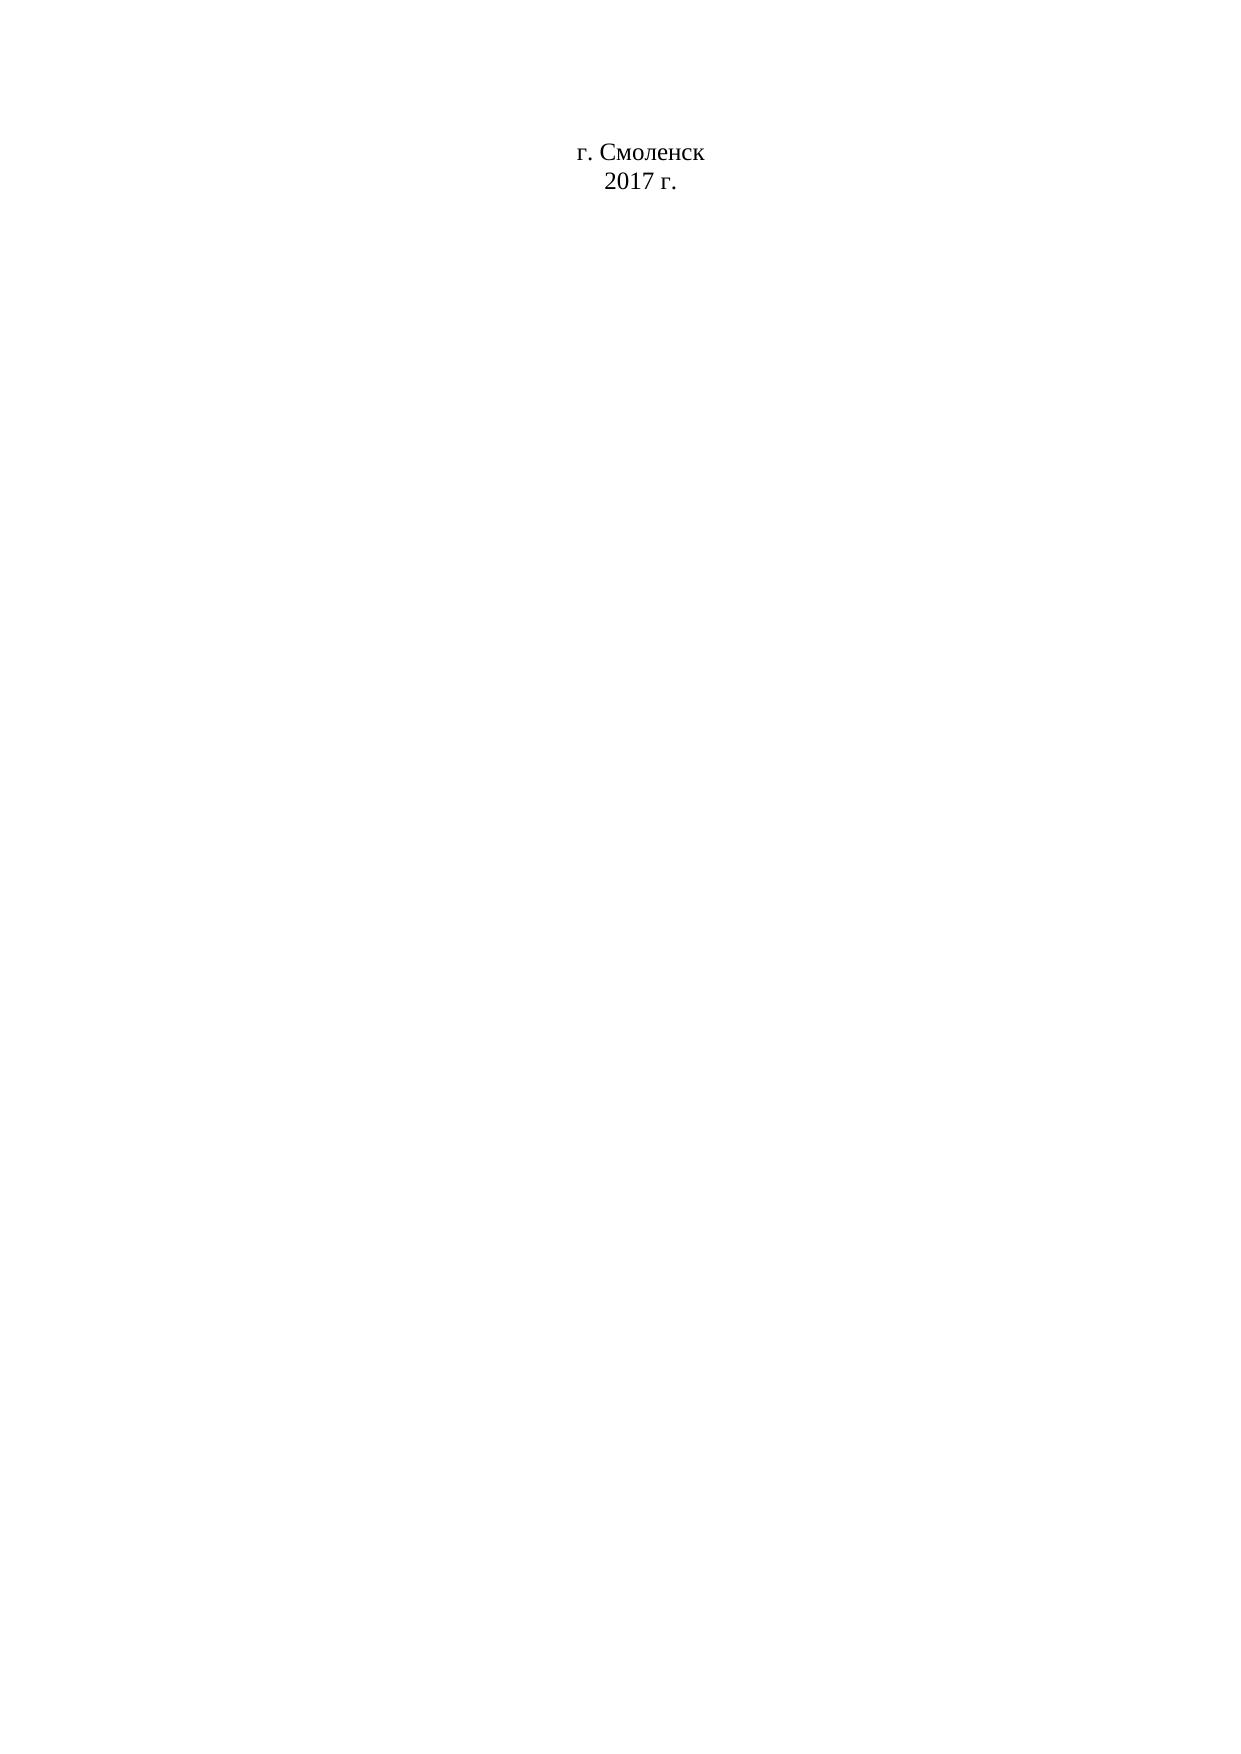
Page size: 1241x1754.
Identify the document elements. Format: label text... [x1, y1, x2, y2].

text г. Смоленск 2017 г. [129, 137, 1152, 195]
